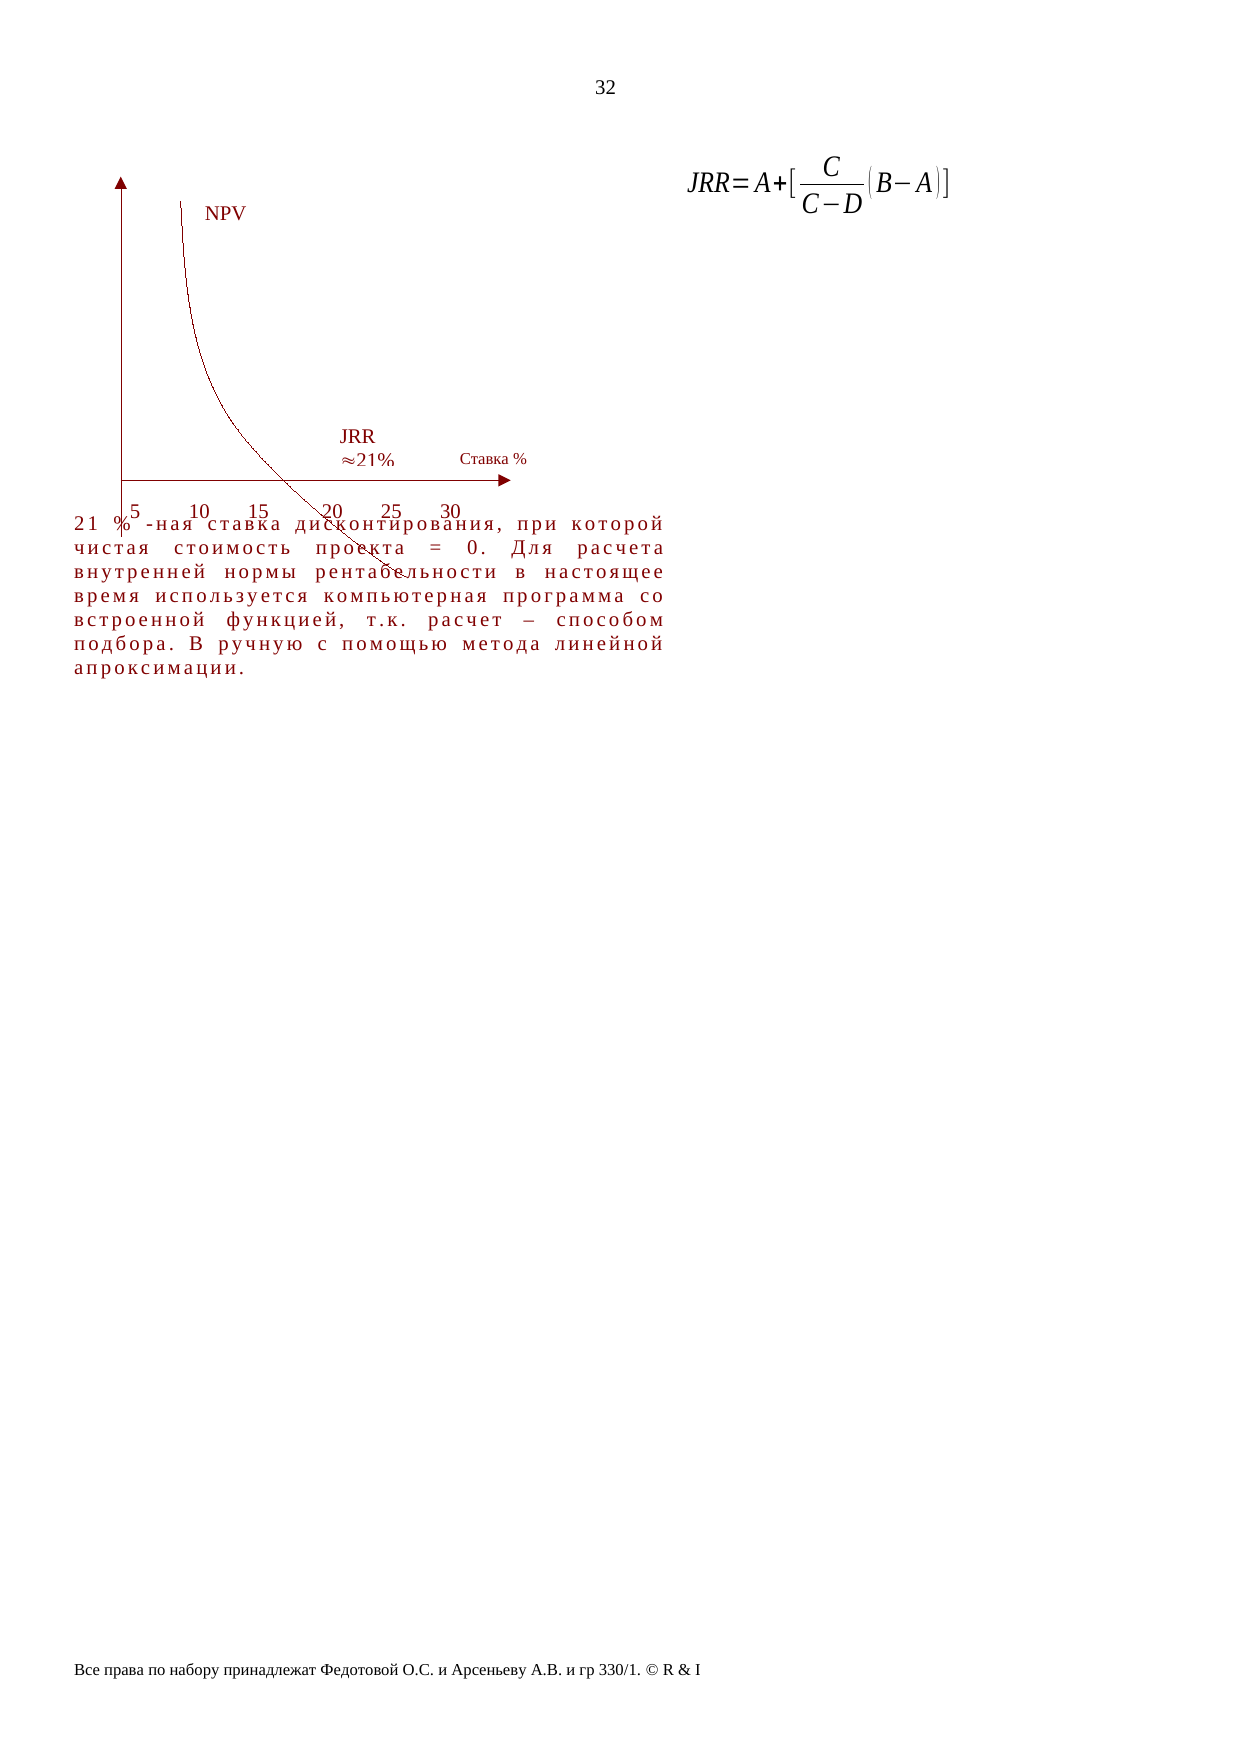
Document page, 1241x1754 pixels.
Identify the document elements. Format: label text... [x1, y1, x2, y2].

text 21 % -ная ставка дисконтирования, при которой чистая стоимость проекта = 0. Для расчета внутренней нормы рентабельности в настоящее время используется компьютерная программа со встроенной функцией, т.к. расчет – способом подбора. В ручную с помощью метода линейной апроксимации. [74, 511, 663, 679]
